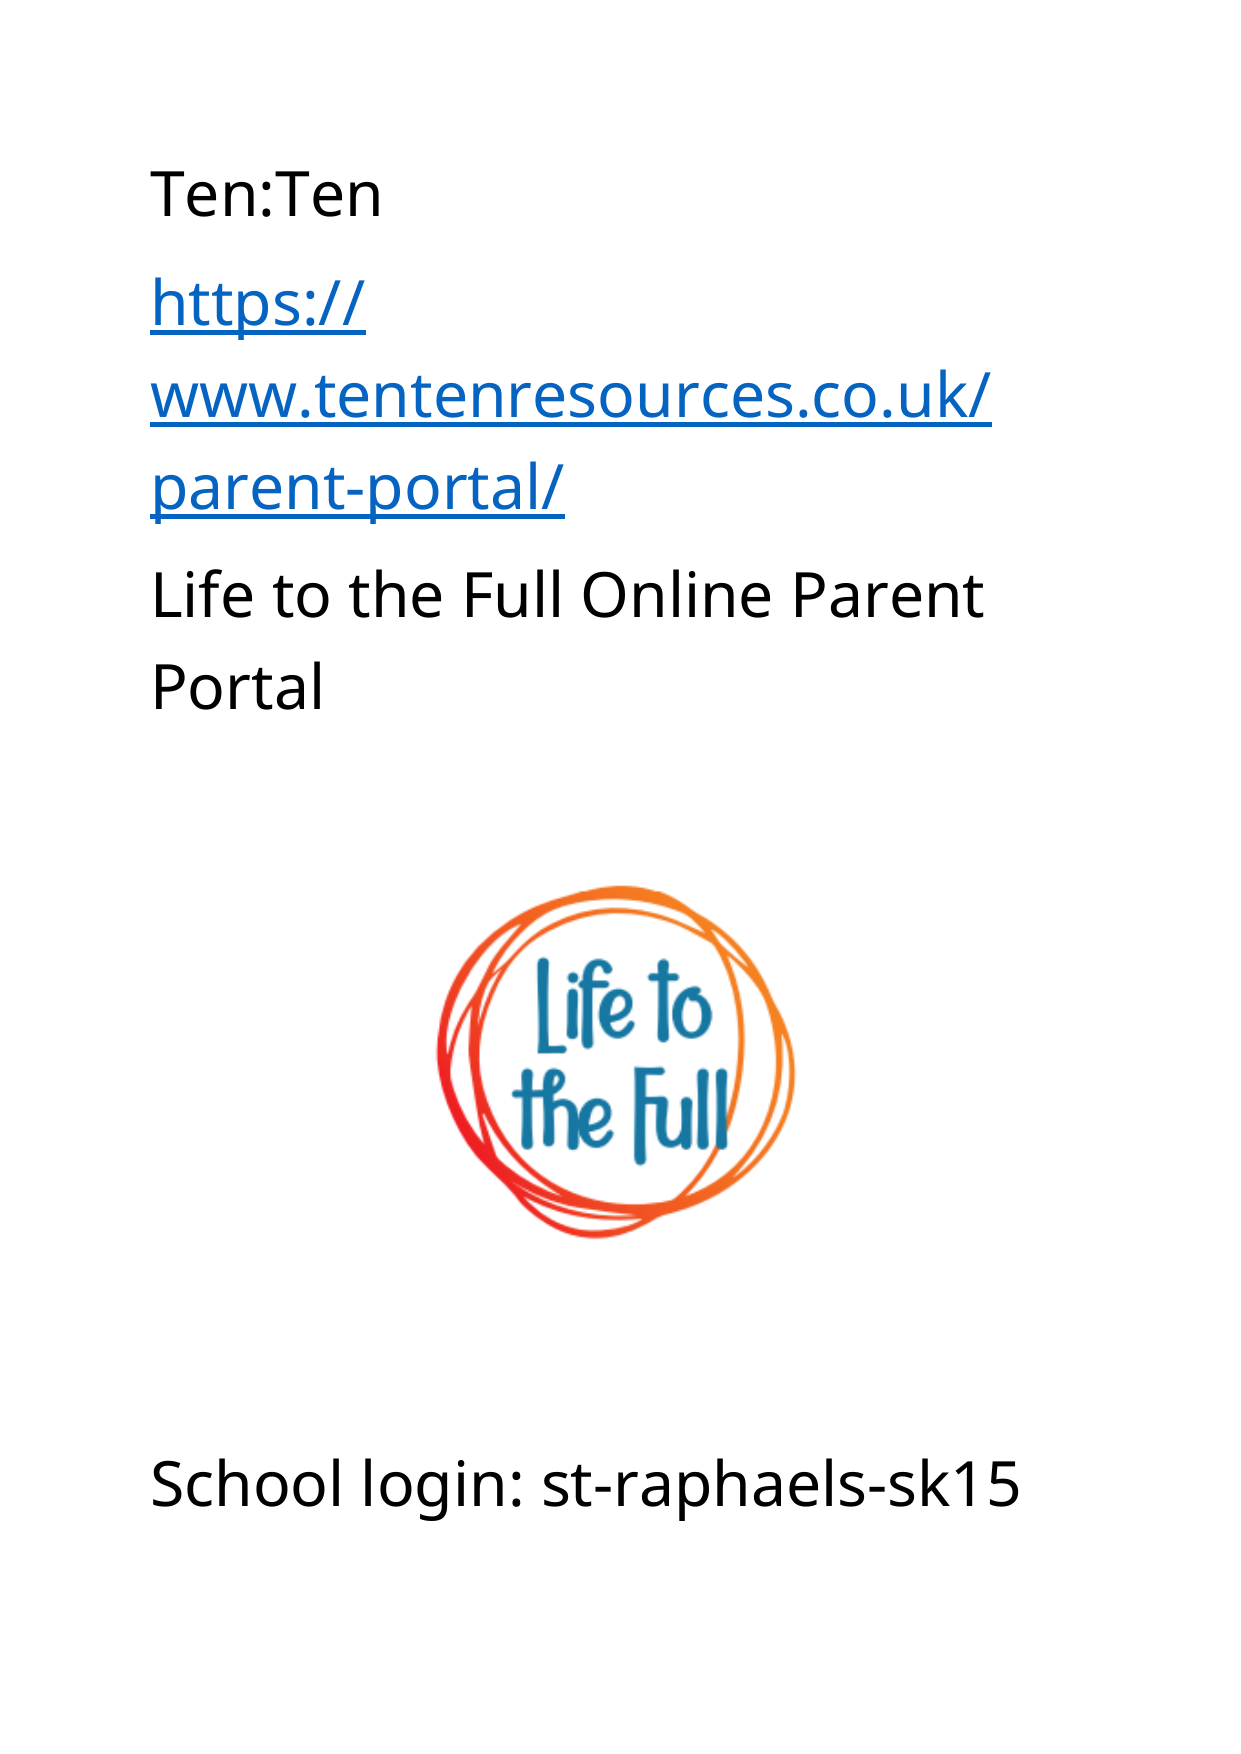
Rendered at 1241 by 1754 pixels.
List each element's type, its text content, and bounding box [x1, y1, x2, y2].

text Life to the Full Online Parent Portal [150, 551, 1090, 728]
text Ten:Ten [150, 150, 1090, 235]
picture [378, 859, 862, 1312]
text https://www.tentenresources.co.uk/parent-portal/ [150, 258, 1090, 527]
text School login: st-raphaels-sk15 [150, 1439, 1090, 1524]
